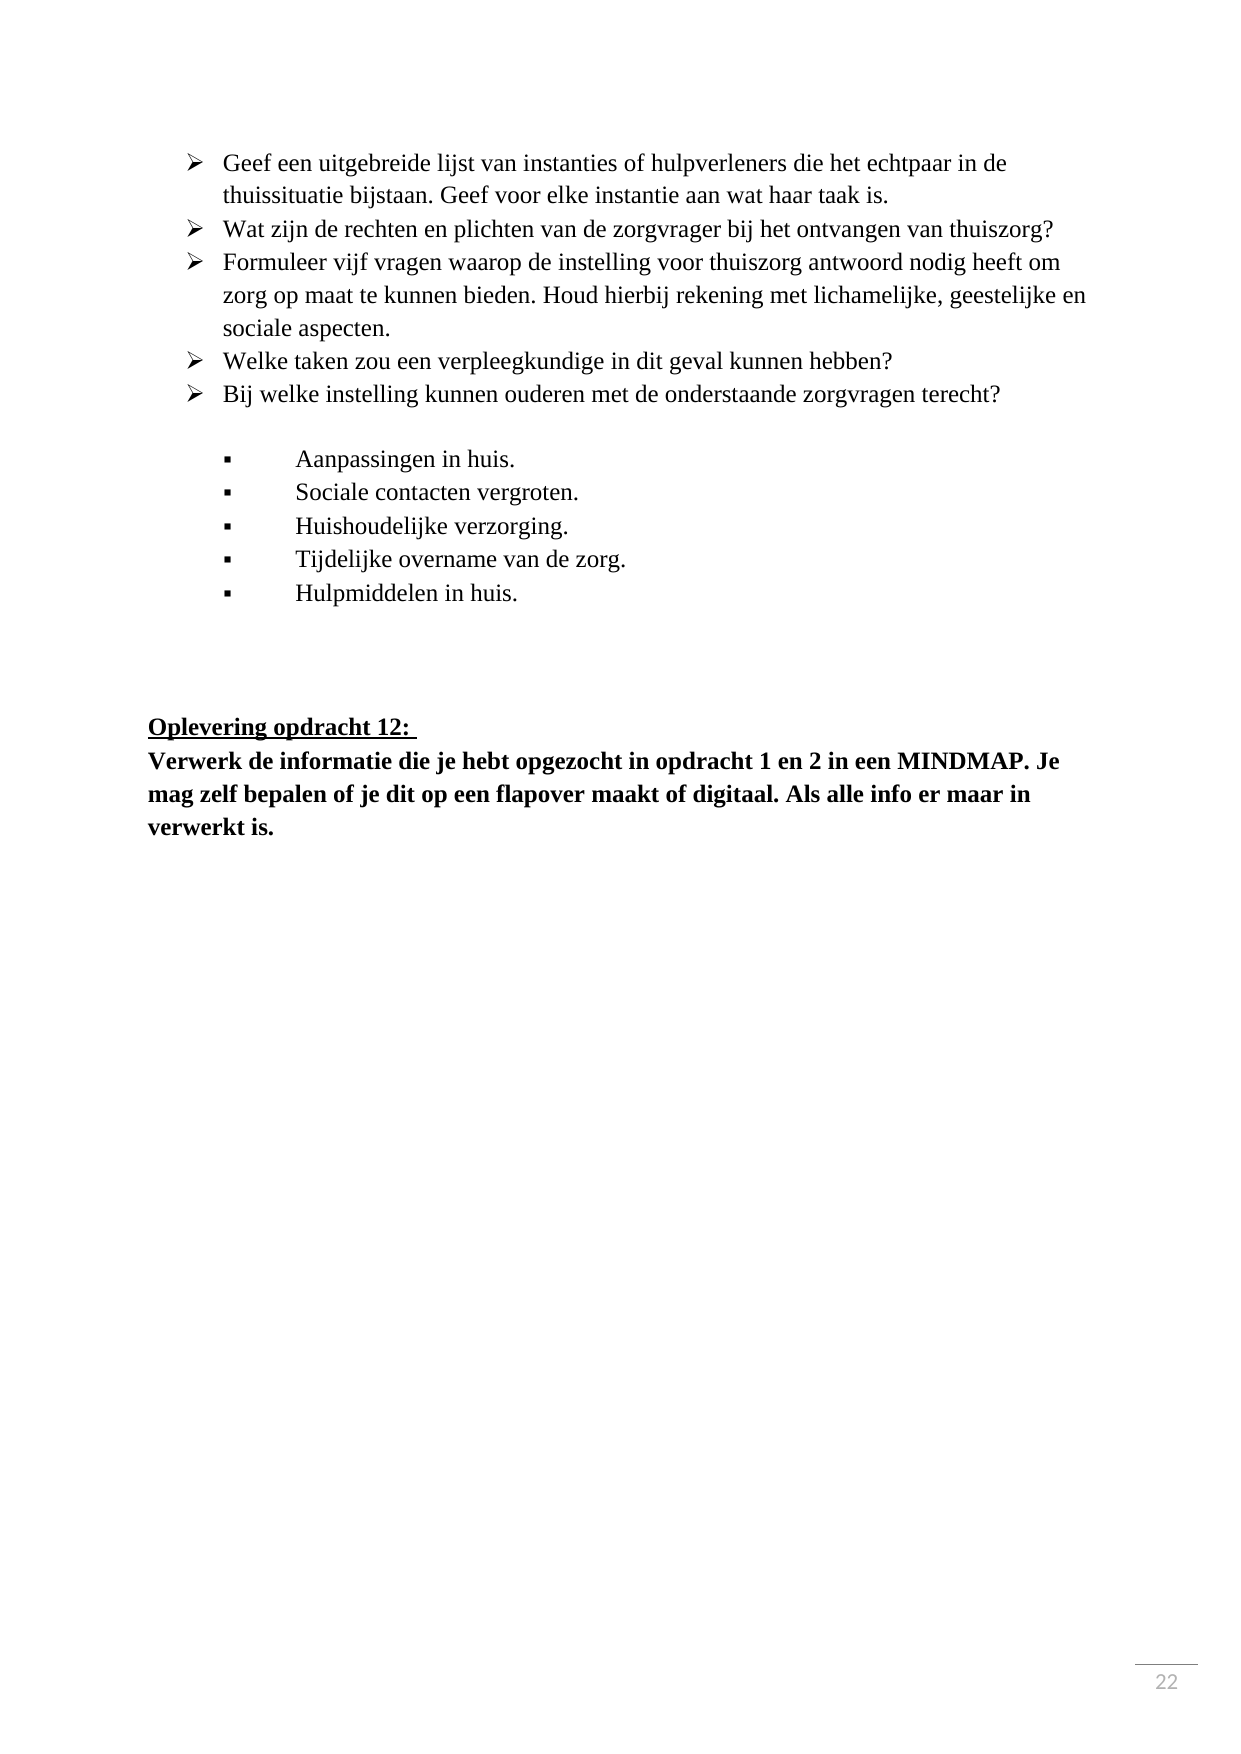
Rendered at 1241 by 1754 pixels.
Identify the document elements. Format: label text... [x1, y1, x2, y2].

list Bij welke instelling kunnen ouderen met de onderstaande zorgvragen terecht? [185, 379, 1092, 440]
list Sociale contacten vergroten. [223, 477, 1092, 506]
list Welke taken zou een verpleegkundige in dit geval kunnen hebben? [185, 346, 1092, 374]
list Wat zijn de rechten en plichten van de zorgvrager bij het ontvangen van thuiszorg? [185, 214, 1092, 242]
list Tijdelijke overname van de zorg. [223, 544, 1092, 573]
list Aanpassingen in huis. [223, 444, 1092, 473]
text Oplevering opdracht 12: [148, 712, 1092, 741]
list Hulpmiddelen in huis. [223, 578, 1092, 607]
text Verwerk de informatie die je hebt opgezocht in opdracht 1 en 2 in een MINDMAP. Je mag zelf bepalen of je dit op een flapover maakt of digitaal. Als alle info er maar in verwerkt is. [148, 746, 1092, 841]
list Geef een uitgebreide lijst van instanties of hulpverleners die het echtpaar in de thuissituatie bijstaan. Geef voor elke instantie aan wat haar taak is. [185, 148, 1092, 209]
list Huishoudelijke verzorging. [223, 511, 1092, 540]
list Formuleer vijf vragen waarop de instelling voor thuiszorg antwoord nodig heeft om zorg op maat te kunnen bieden. Houd hierbij rekening met lichamelijke, geestelijke en sociale aspecten. [185, 247, 1092, 341]
